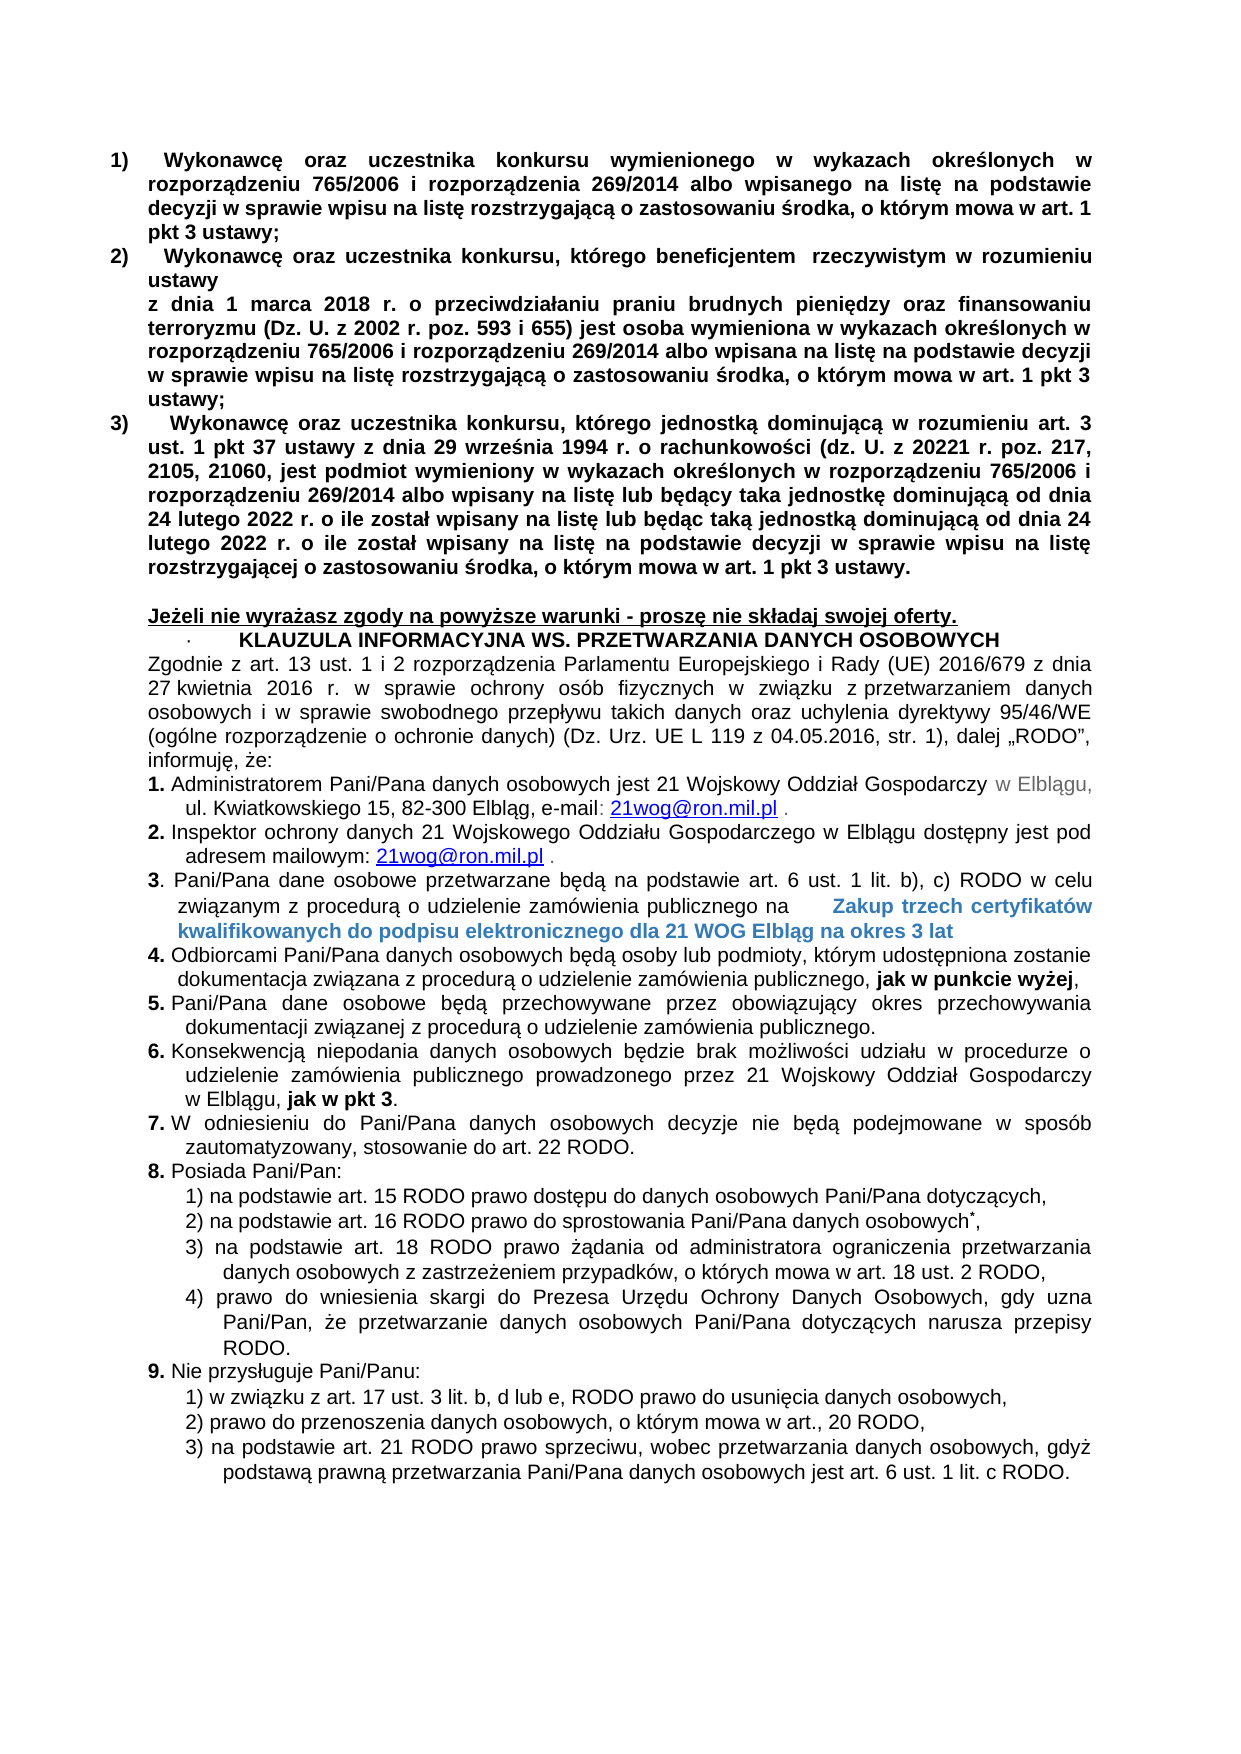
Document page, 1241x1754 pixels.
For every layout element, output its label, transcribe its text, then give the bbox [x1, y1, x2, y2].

text 1. Administratorem Pani/Pana danych osobowych jest 21 Wojskowy Oddział Gospodarczy w Elblągu, ul. Kwiatkowskiego 15, 82-300 Elbląg, e-mail: 21wog@ron.mil.pl . [148, 772, 1093, 819]
text 3) na podstawie art. 21 RODO prawo sprzeciwu, wobec przetwarzania danych osobowych, gdyż podstawą prawną przetwarzania Pani/Pana danych osobowych jest art. 6 ust. 1 lit. c RODO. [185, 1434, 1093, 1484]
text Zgodnie z art. 13 ust. 1 i 2 rozporządzenia Parlamentu Europejskiego i Rady (UE) 2016/679 z dnia 27 kwietnia 2016 r. w sprawie ochrony osób fizycznych w związku z przetwarzaniem danych osobowych i w sprawie swobodnego przepływu takich danych oraz uchylenia dyrektywy 95/46/WE (ogólne rozporządzenie o ochronie danych) (Dz. Urz. UE L 119 z 04.05.2016, str. 1), dalej „RODO”, informuję, że: [148, 652, 1093, 772]
text 2) prawo do przenoszenia danych osobowych, o którym mowa w art., 20 RODO, [185, 1408, 1093, 1434]
text 4. Odbiorcami Pani/Pana danych osobowych będą osoby lub podmioty, którym udostępniona zostanie dokumentacja związana z procedurą o udzielenie zamówienia publicznego, jak w punkcie wyżej, [148, 943, 1093, 991]
text 7. W odniesieniu do Pani/Pana danych osobowych decyzje nie będą podejmowane w sposób zautomatyzowany, stosowanie do art. 22 RODO. [148, 1111, 1093, 1159]
text 2. Inspektor ochrony danych 21 Wojskowego Oddziału Gospodarczego w Elblągu dostępny jest pod adresem mailowym: 21wog@ron.mil.pl . [148, 819, 1093, 867]
text 2) Wykonawcę oraz uczestnika konkursu, którego beneficjentem rzeczywistym w rozumieniu ustawy z dnia 1 marca 2018 r. o przeciwdziałaniu praniu brudnych pieniędzy oraz finansowaniu terroryzmu (Dz. U. z 2002 r. poz. 593 i 655) jest osoba wymieniona w wykazach określonych w rozporządzeniu 765/2006 i rozporządzeniu 269/2014 albo wpisana na listę na podstawie decyzji w sprawie wpisu na listę rozstrzygającą o zastosowaniu środka, o którym mowa w art. 1 pkt 3 ustawy; [110, 243, 1093, 411]
text 5. Pani/Pana dane osobowe będą przechowywane przez obowiązujący okres przechowywania dokumentacji związanej z procedurą o udzielenie zamówienia publicznego. [148, 991, 1093, 1039]
text 6. Konsekwencją niepodania danych osobowych będzie brak możliwości udziału w procedurze o udzielenie zamówienia publicznego prowadzonego przez 21 Wojskowy Oddział Gospodarczy w Elblągu, jak w pkt 3. [148, 1039, 1093, 1111]
text 9. Nie przysługuje Pani/Panu: [148, 1359, 1093, 1383]
text 4) prawo do wniesienia skargi do Prezesa Urzędu Ochrony Danych Osobowych, gdy uzna Pani/Pan, że przetwarzanie danych osobowych Pani/Pana dotyczących narusza przepisy RODO. [185, 1284, 1093, 1359]
text · KLAUZULA INFORMACYJNA WS. PRZETWARZANIA DANYCH OSOBOWYCH [185, 628, 1093, 652]
text 3. Pani/Pana dane osobowe przetwarzane będą na podstawie art. 6 ust. 1 lit. b), c) RODO w celu związanym z procedurą o udzielenie zamówienia publicznego na Zakup trzech certyfikatów kwalifikowanych do podpisu elektronicznego dla 21 WOG Elbląg na okres 3 lat [148, 867, 1093, 943]
text 3) Wykonawcę oraz uczestnika konkursu, którego jednostką dominującą w rozumieniu art. 3 ust. 1 pkt 37 ustawy z dnia 29 września 1994 r. o rachunkowości (dz. U. z 20221 r. poz. 217, 2105, 21060, jest podmiot wymieniony w wykazach określonych w rozporządzeniu 765/2006 i rozporządzeniu 269/2014 albo wpisany na listę lub będący taka jednostkę dominującą od dnia 24 lutego 2022 r. o ile został wpisany na listę lub będąc taką jednostką dominującą od dnia 24 lutego 2022 r. o ile został wpisany na listę na podstawie decyzji w sprawie wpisu na listę rozstrzygającej o zastosowaniu środka, o którym mowa w art. 1 pkt 3 ustawy. [110, 411, 1093, 579]
text 2) na podstawie art. 16 RODO prawo do sprostowania Pani/Pana danych osobowych*, [185, 1208, 1093, 1233]
text 1) na podstawie art. 15 RODO prawo dostępu do danych osobowych Pani/Pana dotyczących, [185, 1183, 1093, 1208]
text 8. Posiada Pani/Pan: [148, 1159, 1093, 1183]
text Jeżeli nie wyrażasz zgody na powyższe warunki - proszę nie składaj swojej oferty. [148, 604, 1093, 628]
text 1) Wykonawcę oraz uczestnika konkursu wymienionego w wykazach określonych w rozporządzeniu 765/2006 i rozporządzenia 269/2014 albo wpisanego na listę na podstawie decyzji w sprawie wpisu na listę rozstrzygającą o zastosowaniu środka, o którym mowa w art. 1 pkt 3 ustawy; [110, 148, 1093, 243]
text 3) na podstawie art. 18 RODO prawo żądania od administratora ograniczenia przetwarzania danych osobowych z zastrzeżeniem przypadków, o których mowa w art. 18 ust. 2 RODO, [185, 1233, 1093, 1284]
text 1) w związku z art. 17 ust. 3 lit. b, d lub e, RODO prawo do usunięcia danych osobowych, [185, 1383, 1093, 1408]
